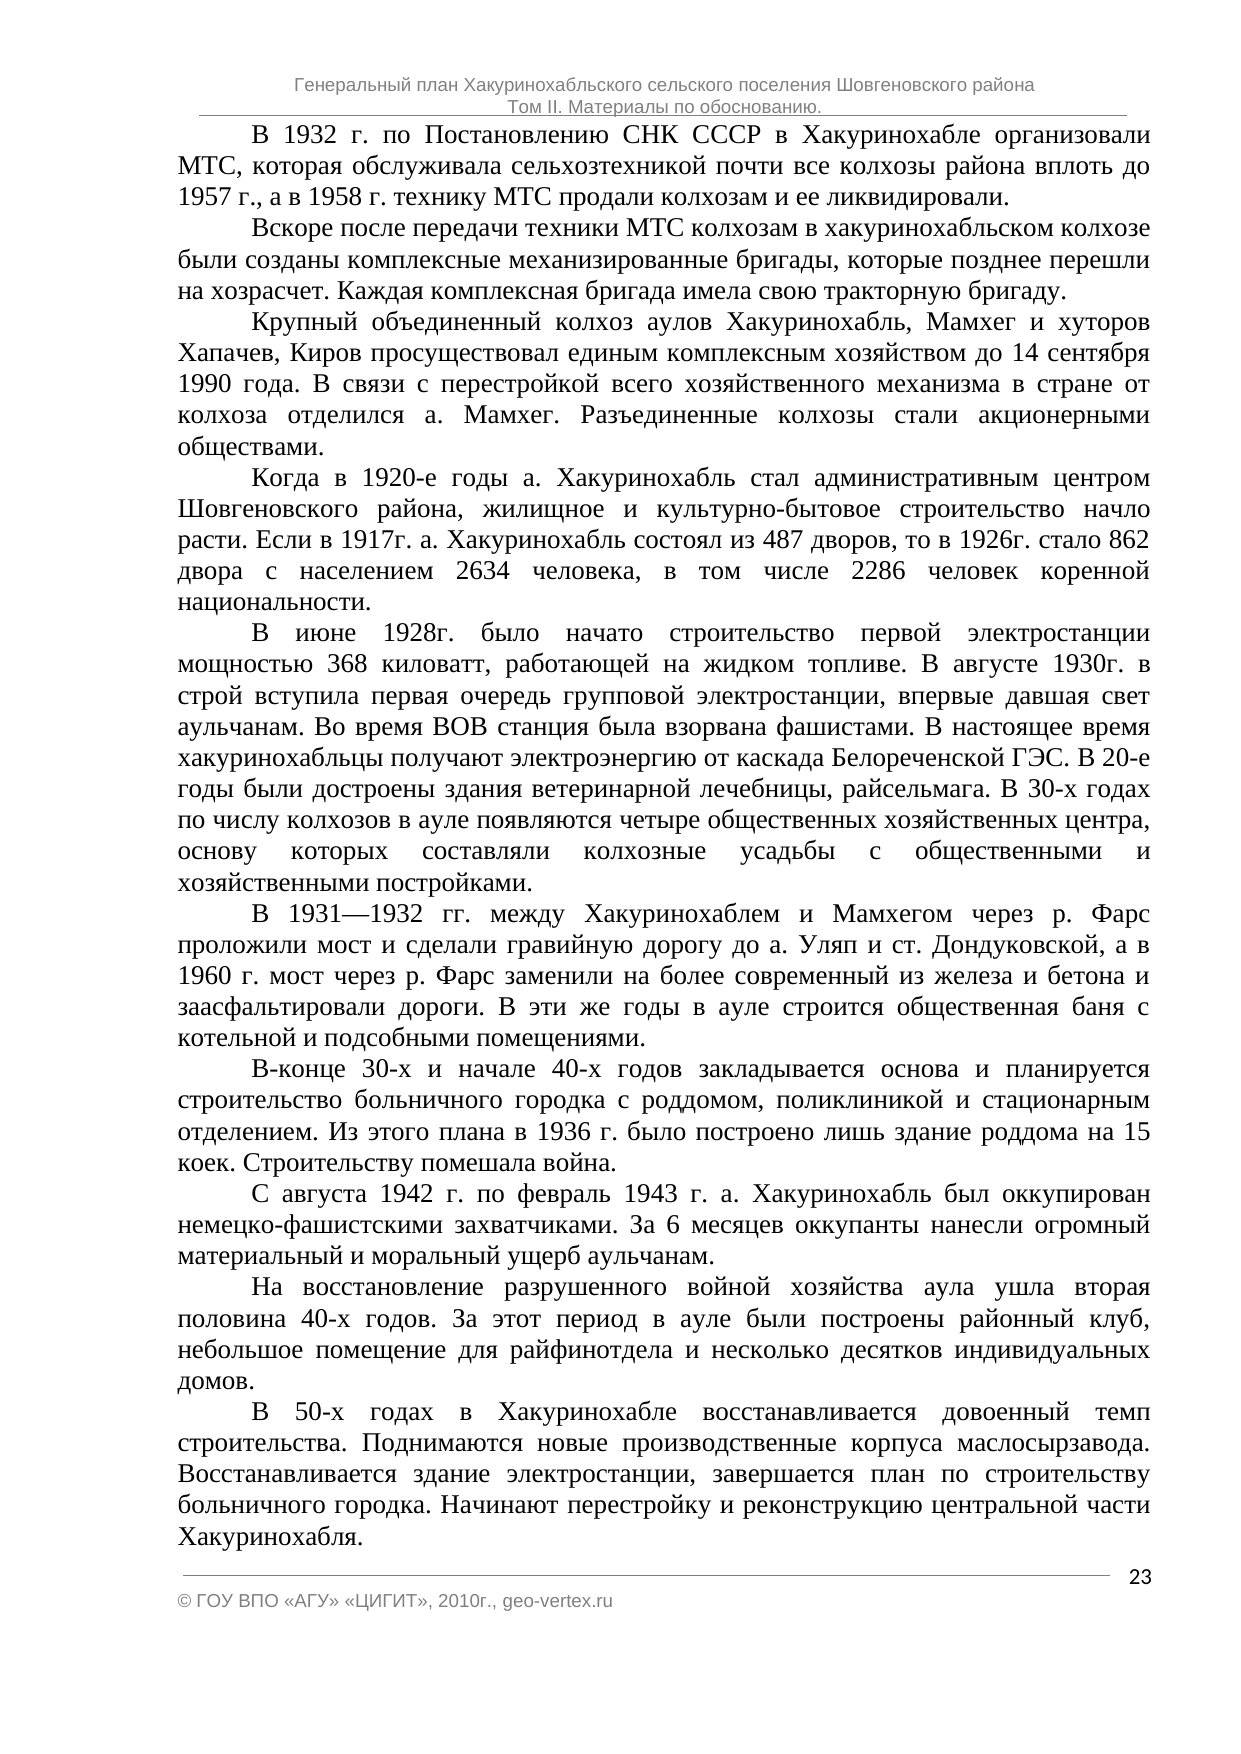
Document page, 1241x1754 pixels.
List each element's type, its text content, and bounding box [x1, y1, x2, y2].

text Когда в 1920-е годы а. Хакуринохабль стал административным центром Шовгеновского района, жилищное и культурно-бытовое строительство начло расти. Если в 1917г. а. Хакуринохабль состоял из 487 дворов, то в 1926г. стало 862 двора с населением 2634 человека, в том числе 2286 человек коренной национальности. [177, 461, 1152, 616]
text В июне 1928г. было начато строительство первой электростанции мощностью 368 киловатт, работающей на жидком топливе. В августе 1930г. в строй вступила первая очередь групповой электростанции, впервые давшая свет аульчанам. Во время ВОВ станция была взорвана фашистами. В настоящее время хакуринохабльцы получают электроэнергию от каскада Белореченской ГЭС. В 20-е годы были достроены здания ветеринарной лечебницы, райсельмага. В 30-х годах по числу колхозов в ауле появляются четыре общественных хозяйственных центра, основу которых составляли колхозные усадьбы с общественными и хозяйственными постройками. [177, 616, 1152, 897]
text Вскоре после передачи техники МТС колхозам в хакуринохабльском колхозе были созданы комплексные механизированные бригады, которые позднее перешли на хозрасчет. Каждая комплексная бригада имела свою тракторную бригаду. [177, 212, 1152, 305]
text Крупный объединенный колхоз аулов Хакуринохабль, Мамхег и хуторов Хапачев, Киров просуществовал единым комплексным хозяйством до 14 сентября 1990 года. В связи с перестройкой всего хозяйственного механизма в стране от колхоза отделился а. Мамхег. Разъединенные колхозы стали акционерными обществами. [177, 305, 1152, 461]
text В-конце 30-х и начале 40-х годов закладывается основа и планируется строительство больничного городка с роддомом, поликлиникой и стационарным отделением. Из этого плана в . было построено лишь здание роддома на 15 коек. Строительству помешала война. [177, 1052, 1152, 1177]
text На восстановление разрушенного войной хозяйства аула ушла вторая половина 40-х годов. За этот период в ауле были построены районный клуб, небольшое помещение для райфинотдела и несколько десятков индивидуальных домов. [177, 1271, 1152, 1395]
text С августа . по февраль . а. Хакуринохабль был оккупирован немецко-фашистскими захватчиками. За 6 месяцев оккупанты нанесли огромный материальный и моральный ущерб аульчанам. [177, 1177, 1152, 1271]
text В 1931—1932 гг. между Хакуринохаблем и Мамхегом через р. Фарс проложили мост и сделали гравийную дорогу до а. Уляп и ст. Дондуковской, а в . мост через р. Фарс заменили на более современный из железа и бетона и заасфальтировали дороги. В эти же годы в ауле строится общественная баня с котельной и подсобными помещениями. [177, 897, 1152, 1052]
text В . по Постановлению СНК СССР в Хакуринохабле организовали МТС, которая обслуживала сельхозтехникой почти все колхозы района вплоть до ., а в . технику МТС продали колхозам и ее ликвидировали. [177, 118, 1152, 212]
text В 50-х годах в Хакуринохабле восстанавливается довоенный темп строительства. Поднимаются новые производственные корпуса маслосырзавода. Восстанавливается здание электростанции, завершается план по строительству больничного городка. Начинают перестройку и реконструкцию центральной части Хакуринохабля. [177, 1395, 1152, 1551]
